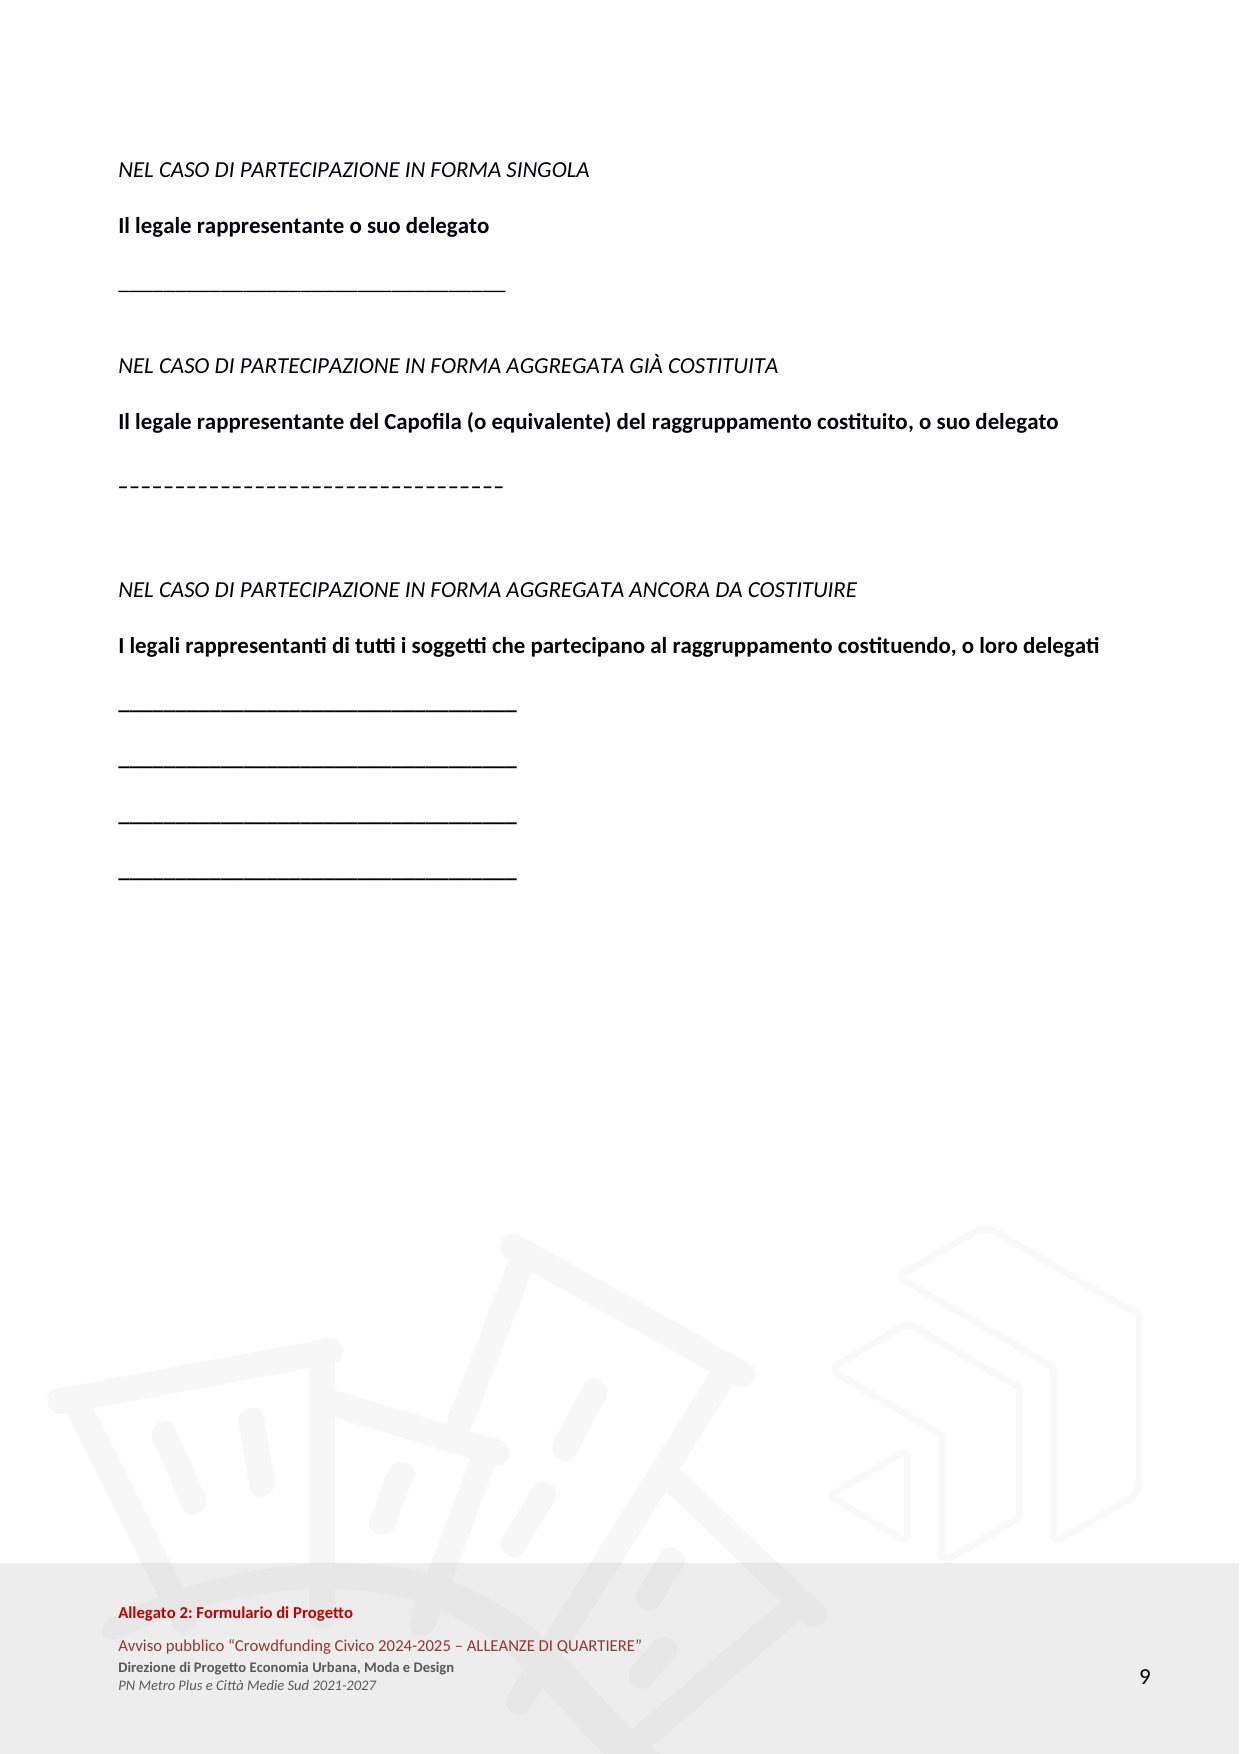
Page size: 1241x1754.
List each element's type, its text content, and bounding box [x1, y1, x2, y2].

picture [0, 1128, 1239, 1754]
text NEL CASO DI PARTECIPAZIONE IN FORMA AGGREGATA GIÀ COSTITUITA [118, 351, 1122, 379]
text ___________________________________ [118, 799, 1122, 827]
text ___________________________________ [118, 687, 1122, 715]
text Il legale rappresentante o suo delegato [118, 211, 1122, 239]
text __________________________________ [118, 267, 1122, 295]
text ___________________________________ [118, 743, 1122, 771]
text I legali rappresentanti di tutti i soggetti che partecipano al raggruppamento costituendo, o loro delegati [118, 631, 1122, 659]
text __________________________________ [118, 463, 1122, 491]
text ___________________________________ [118, 856, 1122, 883]
text NEL CASO DI PARTECIPAZIONE IN FORMA SINGOLA [118, 155, 1122, 183]
text Il legale rappresentante del Capofila (o equivalente) del raggruppamento costituito, o suo delegato [118, 407, 1122, 435]
text NEL CASO DI PARTECIPAZIONE IN FORMA AGGREGATA ANCORA DA COSTITUIRE [118, 575, 1122, 603]
